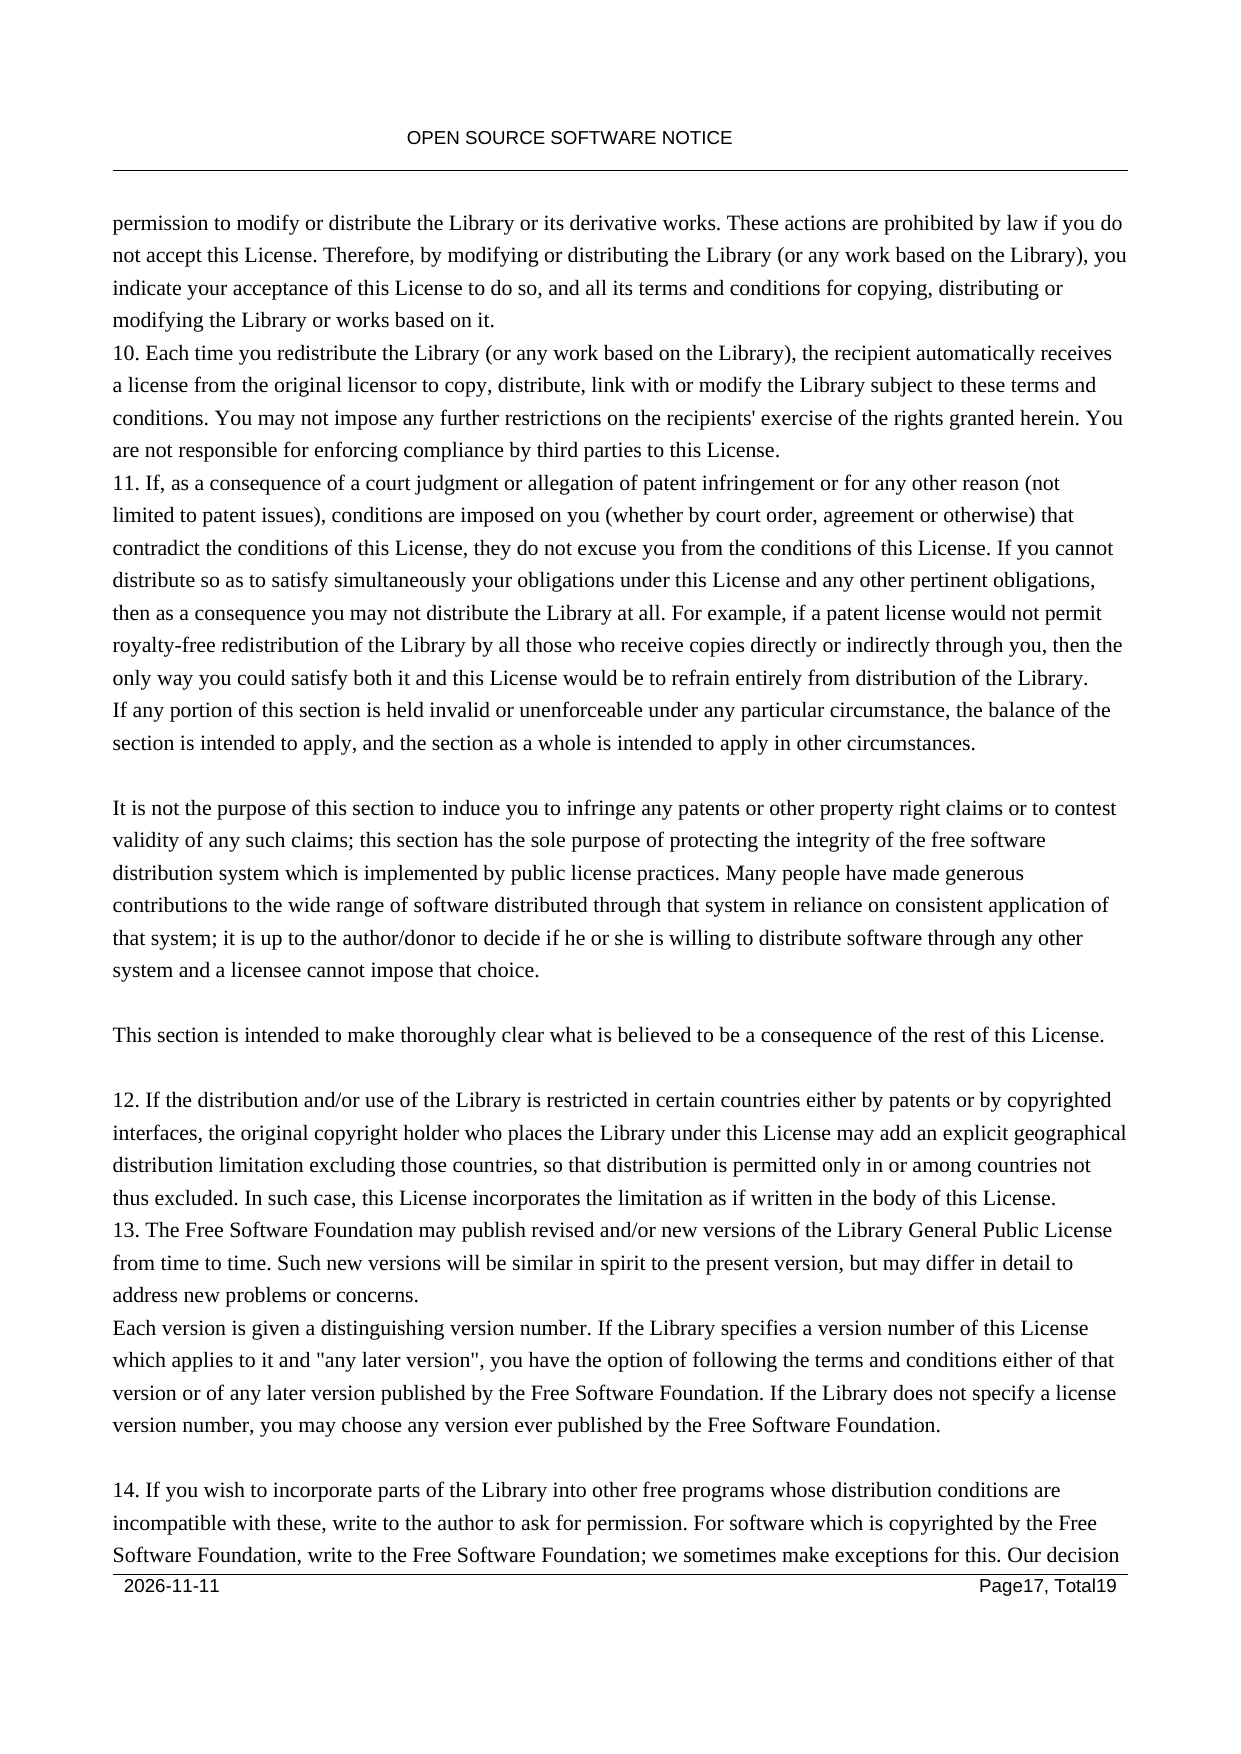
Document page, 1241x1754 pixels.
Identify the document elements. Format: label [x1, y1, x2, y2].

text [112, 206, 1128, 1571]
